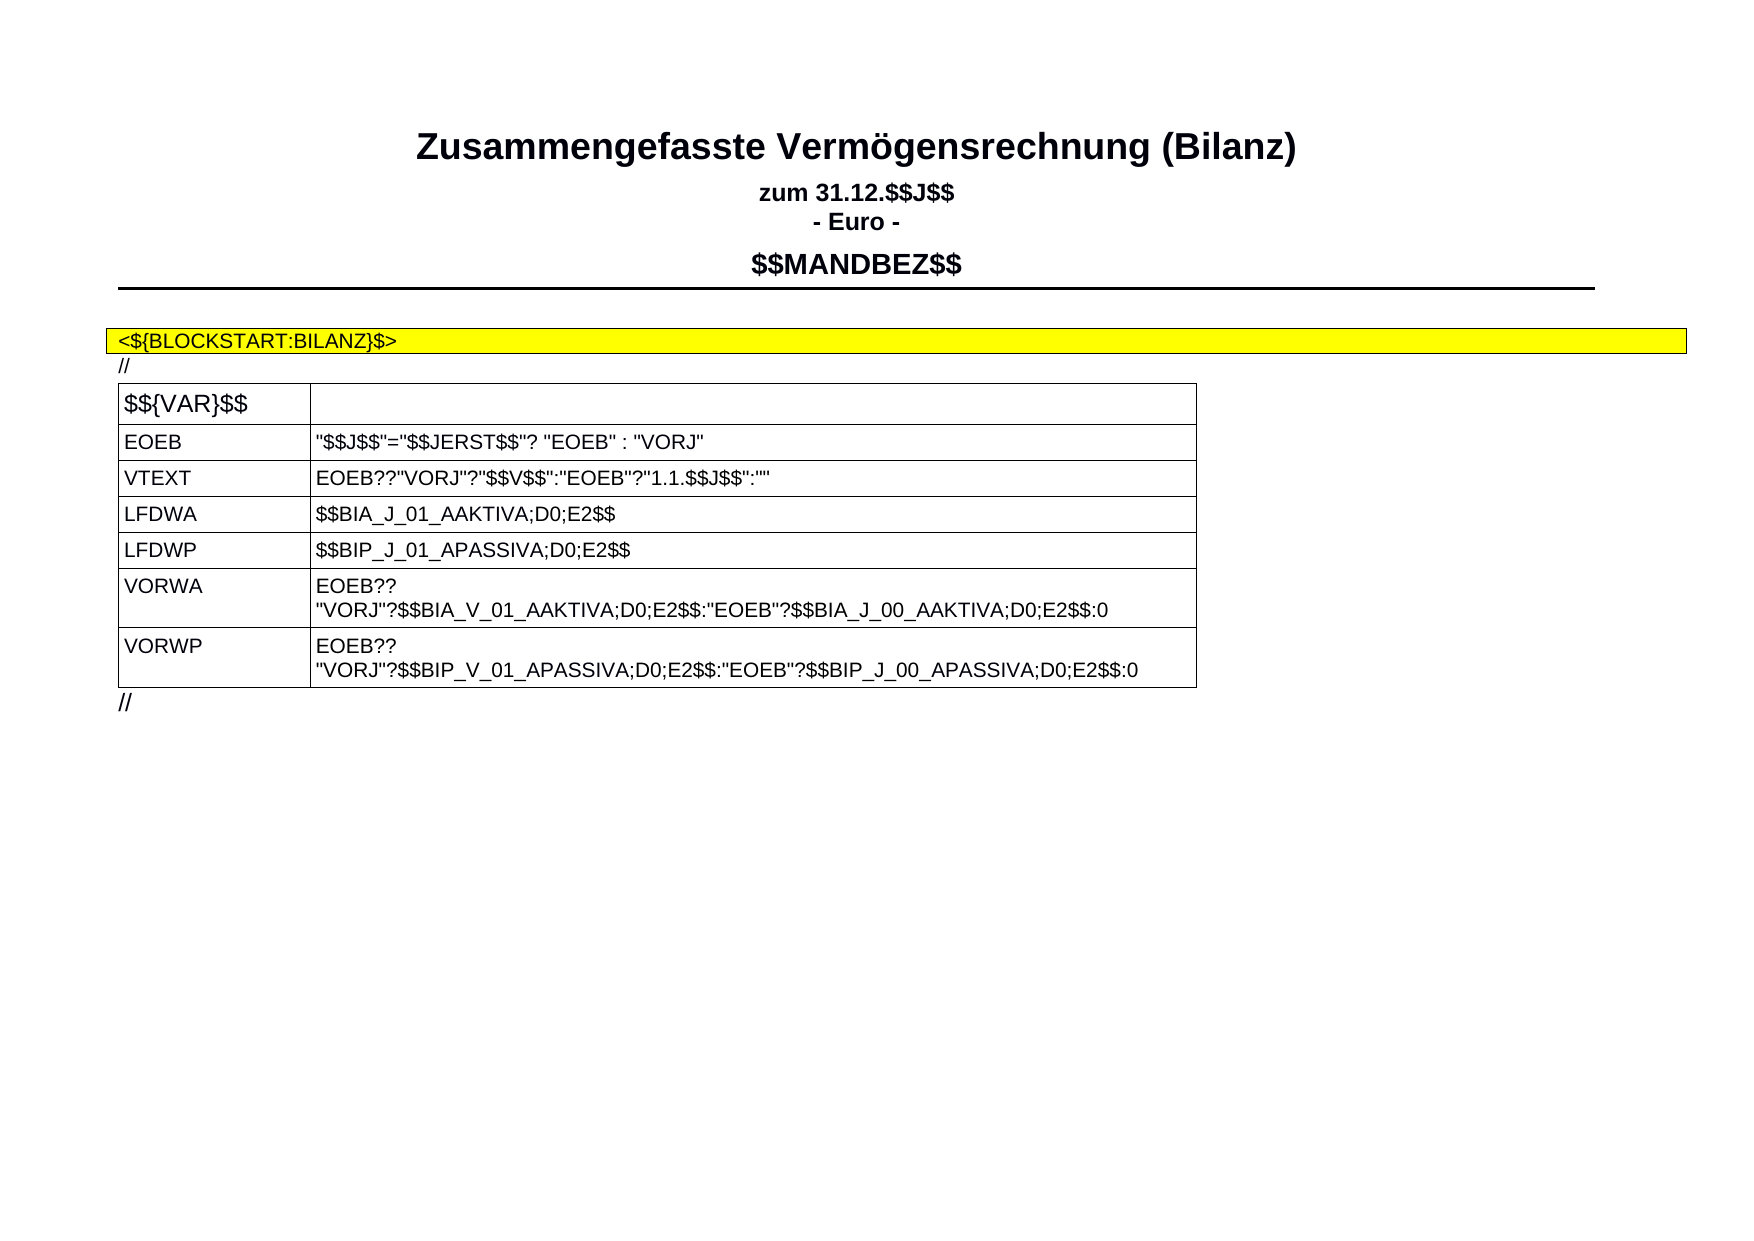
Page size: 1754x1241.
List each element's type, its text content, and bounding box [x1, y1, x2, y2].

table_cell VORWA [119, 569, 310, 627]
table_header <${BLOCKSTART:BILANZ}$> [107, 329, 1686, 353]
table_cell EOEB [119, 425, 310, 459]
table_cell EOEB??"VORJ"?"$$V$$":"EOEB"?"1.1.$$J$$":"" [311, 461, 1196, 496]
table_cell $$BIA_J_01_AAKTIVA;D0;E2$$ [311, 497, 1196, 531]
table_header $${VAR}$$ [119, 384, 310, 424]
table_cell LFDWA [119, 497, 310, 531]
table_header [311, 384, 1196, 424]
table_cell VTEXT [119, 461, 310, 496]
table_cell VORWP [119, 628, 310, 687]
table_cell EOEB?? "VORJ"?$$BIP_V_01_APASSIVA;D0;E2$$:"EOEB"?$$BIP_J_00_APASSIVA;D0;E2$$:0 [311, 628, 1196, 687]
table_cell $$BIP_J_01_APASSIVA;D0;E2$$ [311, 533, 1196, 567]
table_cell EOEB?? "VORJ"?$$BIA_V_01_AAKTIVA;D0;E2$$:"EOEB"?$$BIA_J_00_AAKTIVA;D0;E2$$:0 [311, 569, 1196, 627]
text // [118, 354, 1606, 378]
text // [118, 688, 1606, 716]
table_cell "$$J$$"="$$JERST$$"? "EOEB" : "VORJ" [311, 425, 1196, 459]
table_cell LFDWP [119, 533, 310, 567]
